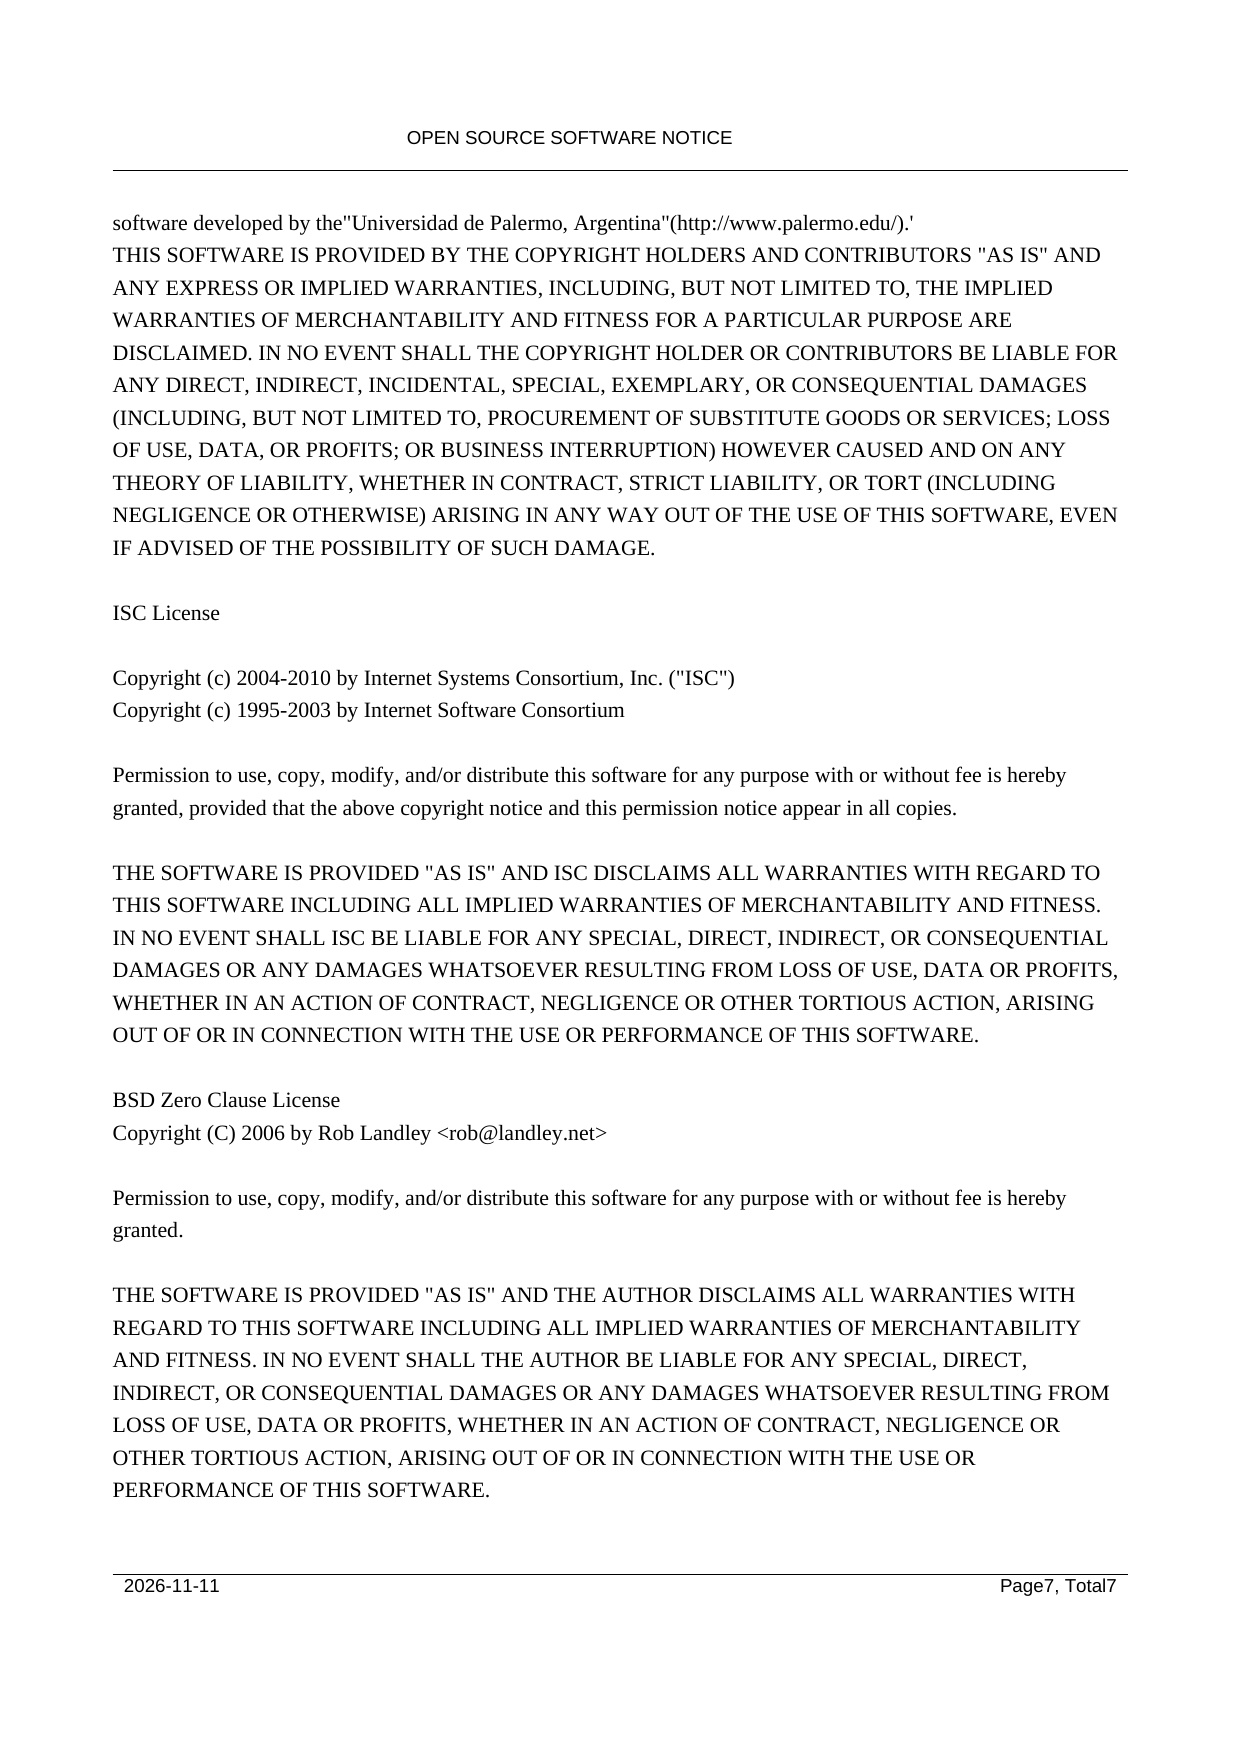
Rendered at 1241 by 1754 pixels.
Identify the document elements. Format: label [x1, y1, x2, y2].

text [112, 206, 1128, 1539]
